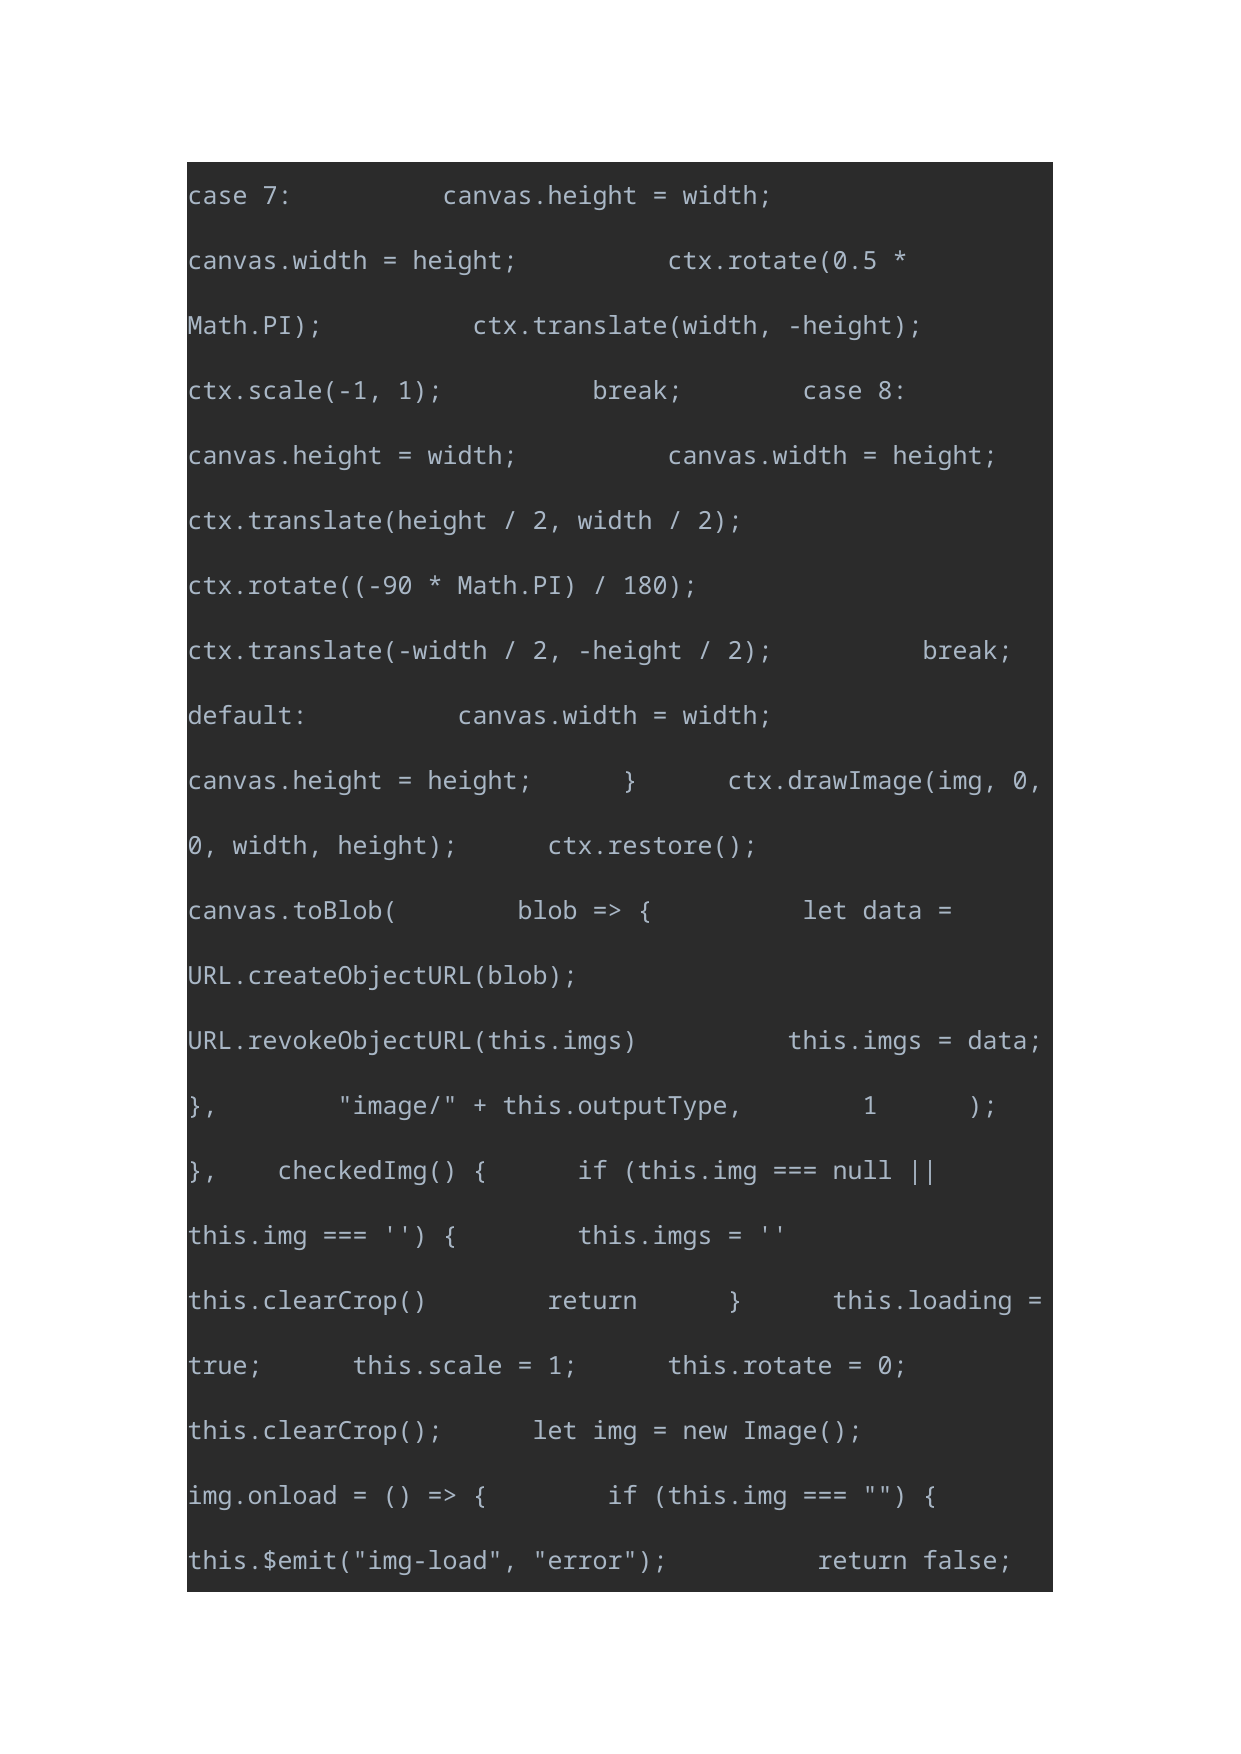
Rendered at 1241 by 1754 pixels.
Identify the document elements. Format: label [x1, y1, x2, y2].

text [187, 162, 1053, 1592]
